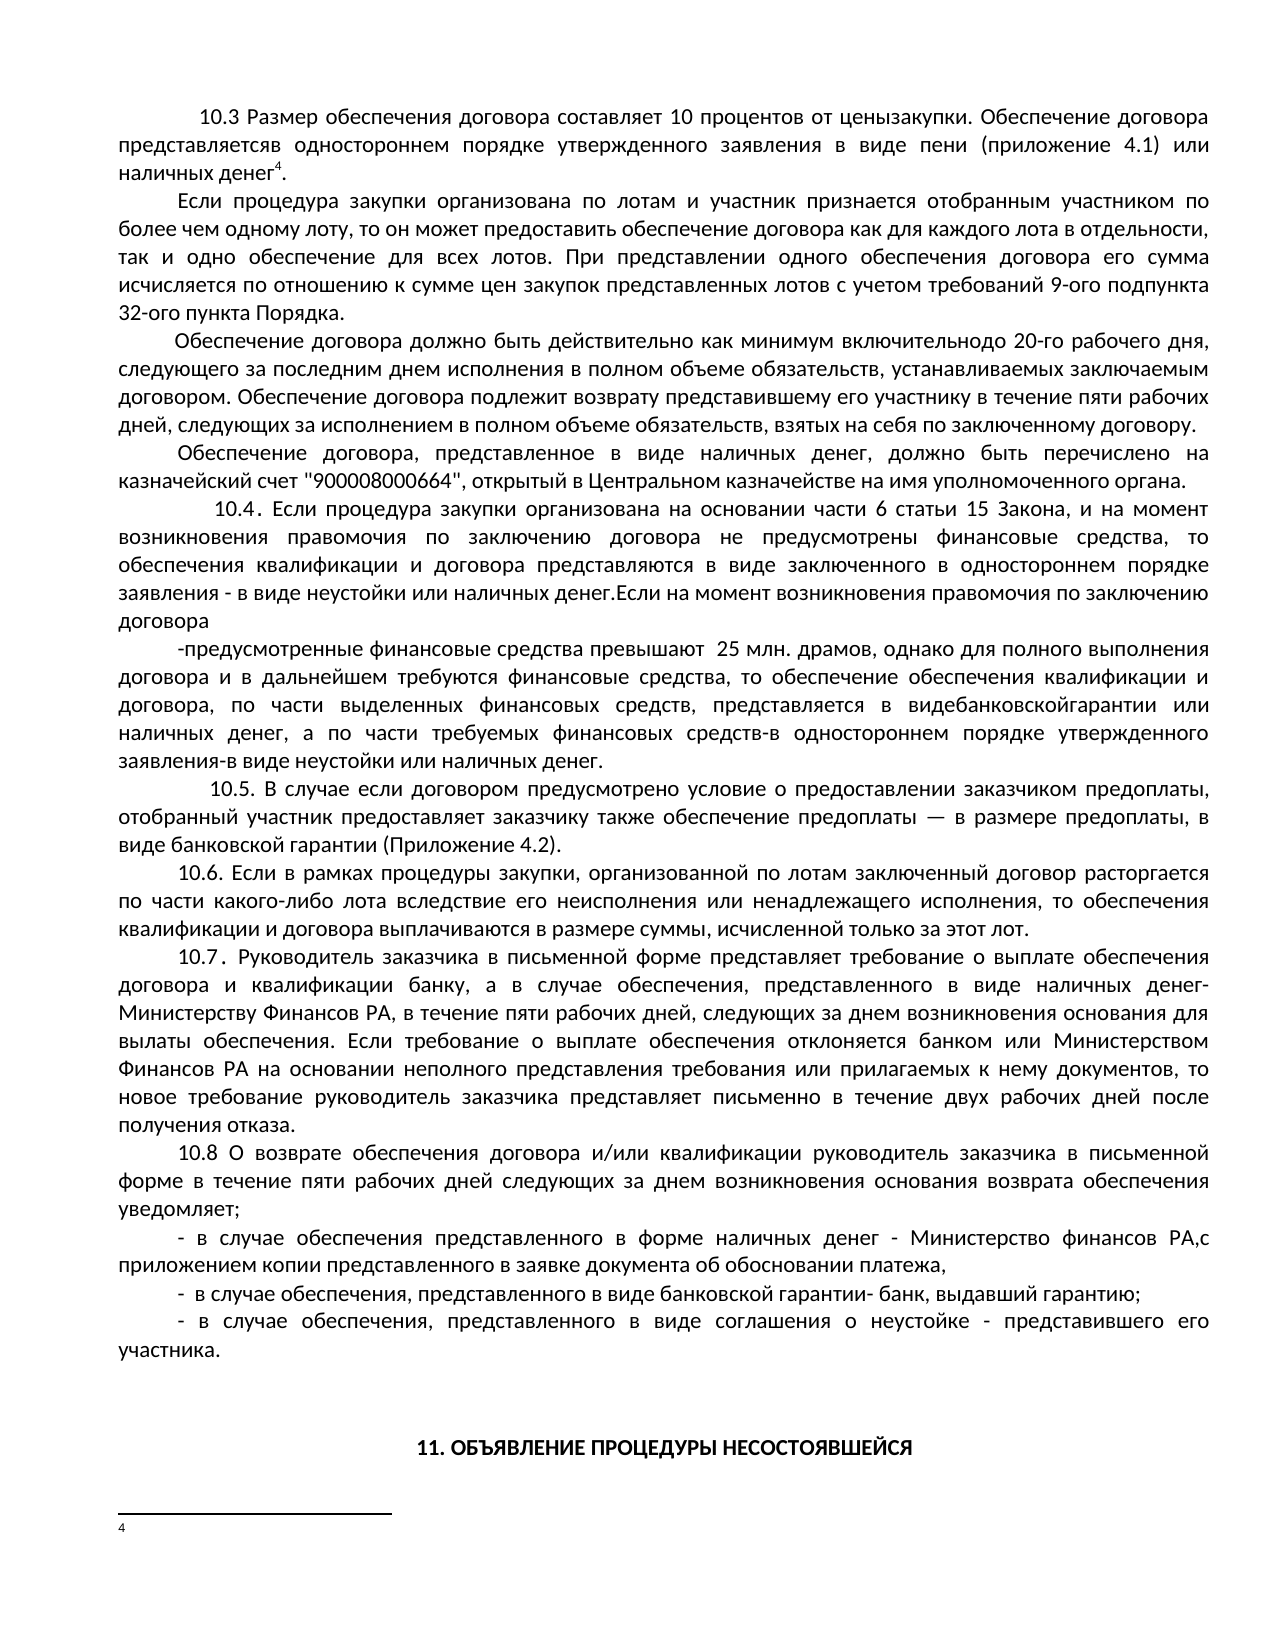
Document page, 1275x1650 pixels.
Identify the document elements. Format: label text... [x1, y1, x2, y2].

text 10.6. Если в рамках процедуры закупки, организованной по лотам заключенный договор расторгается по части какого-либо лота вследствие его неисполнения или ненадлежащего исполнения, то обеспечения квалификации и договора выплачиваются в размере суммы, исчисленной только за этот лот. [118, 858, 1211, 942]
text 10.3 Размер обеспечения договора составляет 10 процентов от ценызакупки. Обеспечение договора представляетсяв одностороннем порядке утвержденного заявления в виде пени (приложение 4.1) или наличных денег. [118, 102, 1211, 186]
text -предусмотренные финансовые средства превышают 25 млн. драмов, однако для полного выполнения договора и в дальнейшем требуются финансовые средства, то обеспечение обеспечения квалификации и договора, по части выделенных финансовых средств, представляется в видебанковскойгарантии или наличных денег, а по части требуемых финансовых средств-в одностороннем порядке утвержденного заявления-в виде неустойки или наличных денег. [118, 634, 1211, 774]
text 10.8 О возврате обеспечения договора и/или квалификации руководитель заказчика в письменной форме в течение пяти рабочих дней следующих за днем возникновения основания возврата обеспечения уведомляет; [118, 1138, 1211, 1223]
text - в случае обеспечения, представленного в виде соглашения о неустойке - представившего его участника. [118, 1307, 1211, 1363]
text Если процедура закупки организована по лотам и участник признается отобранным участником по более чем одному лоту, то он может предоставить обеспечение договора как для каждого лота в отдельности, так и одно обеспечение для всех лотов. При представлении одного обеспечения договора его сумма исчисляется по отношению к сумме цен закупок представленных лотов с учетом требований 9-ого подпункта 32-ого пункта Порядка. [118, 186, 1211, 326]
text - в случае обеспечения, представленного в виде банковской гарантии- банк, выдавший гарантию; [118, 1279, 1211, 1307]
text Обеспечение договора должно быть действительно как минимум включительнодо 20-го рабочего дня, следующего за последним днем исполнения в полном объеме обязательств, устанавливаемых заключаемым договором. Обеспечение договора подлежит возврату представившему его участнику в течение пяти рабочих дней, следующих за исполнением в полном объеме обязательств, взятых на себя по заключенному договору. [118, 326, 1211, 438]
text 10.4․ Если процедура закупки организована на основании части 6 статьи 15 Закона, и на момент возникновения правомочия по заключению договора не предусмотрены финансовые средства, то обеспечения квалификации и договора представляются в виде заключенного в одностороннем порядке заявления - в виде неустойки или наличных денег.Если на момент возникновения правомочия по заключению договора [118, 494, 1211, 634]
text 10.5. В случае если договором предусмотрено условие о предоставлении заказчиком предоплаты, отобранный участник предоставляет заказчику также обеспечение предоплаты — в размере предоплаты, в виде банковской гарантии (Приложение 4.2). [118, 774, 1211, 858]
text - в случае обеспечения представленного в форме наличных денег - Министерство финансов РА,с приложением копии представленного в заявке документа об обосновании платежа, [118, 1223, 1211, 1279]
text 10.7․ Руководитель заказчика в письменной форме представляет требование о выплате обеспечения договора и квалификации банку, а в случае обеспечения, представленного в виде наличных денег- Министерству Финансов РА, в течение пяти рабочих дней, следующих за днем возникновения основания для вылаты обеспечения. Если требование о выплате обеспечения отклоняется банком или Министерством Финансов РА на основании неполного представления требования или прилагаемых к нему документов, то новое требование руководитель заказчика представляет письменно в течение двух рабочих дней после получения отказа. [118, 942, 1211, 1138]
text 11. ОБЪЯВЛЕНИЕ ПРОЦЕДУРЫ НЕСОСТОЯВШЕЙСЯ [118, 1433, 1211, 1461]
text Обеспечение договора, представленное в виде наличных денег, должно быть перечислено на казначейский счет "900008000664", открытый в Центральном казначействе на имя уполномоченного органа. [118, 438, 1211, 494]
